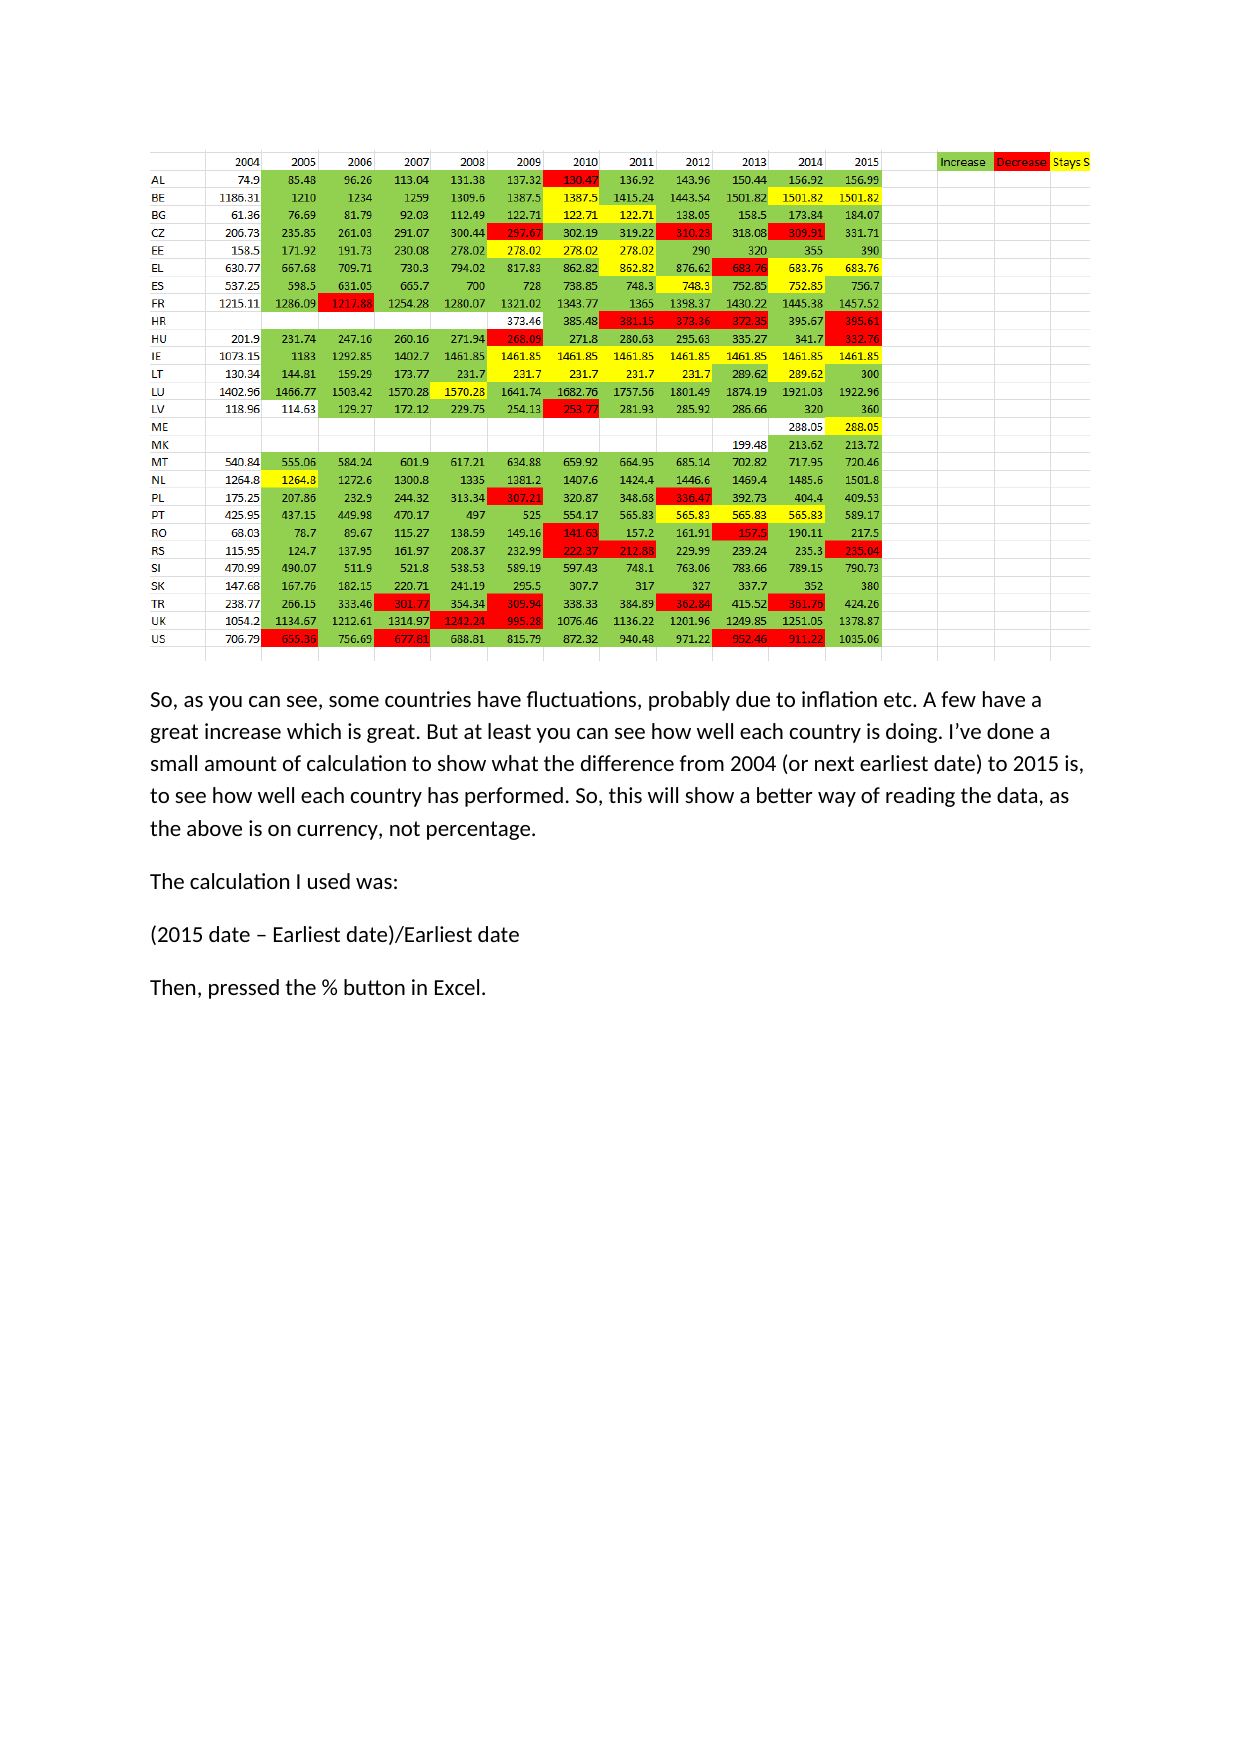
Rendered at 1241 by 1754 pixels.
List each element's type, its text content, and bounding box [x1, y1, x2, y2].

text The calculation I used was: [150, 867, 1090, 895]
text Then, pressed the % button in Excel. [150, 973, 1090, 1001]
text So, as you can see, some countries have fluctuations, probably due to inflation etc. A few have a great increase which is great. But at least you can see how well each country is doing. I’ve done a small amount of calculation to show what the difference from 2004 (or next earliest date) to 2015 is, to see how well each country has performed. So, this will show a better way of reading the data, as the above is on currency, not percentage. [150, 685, 1090, 842]
picture [150, 150, 1091, 661]
text (2015 date – Earliest date)/Earliest date [150, 920, 1090, 948]
